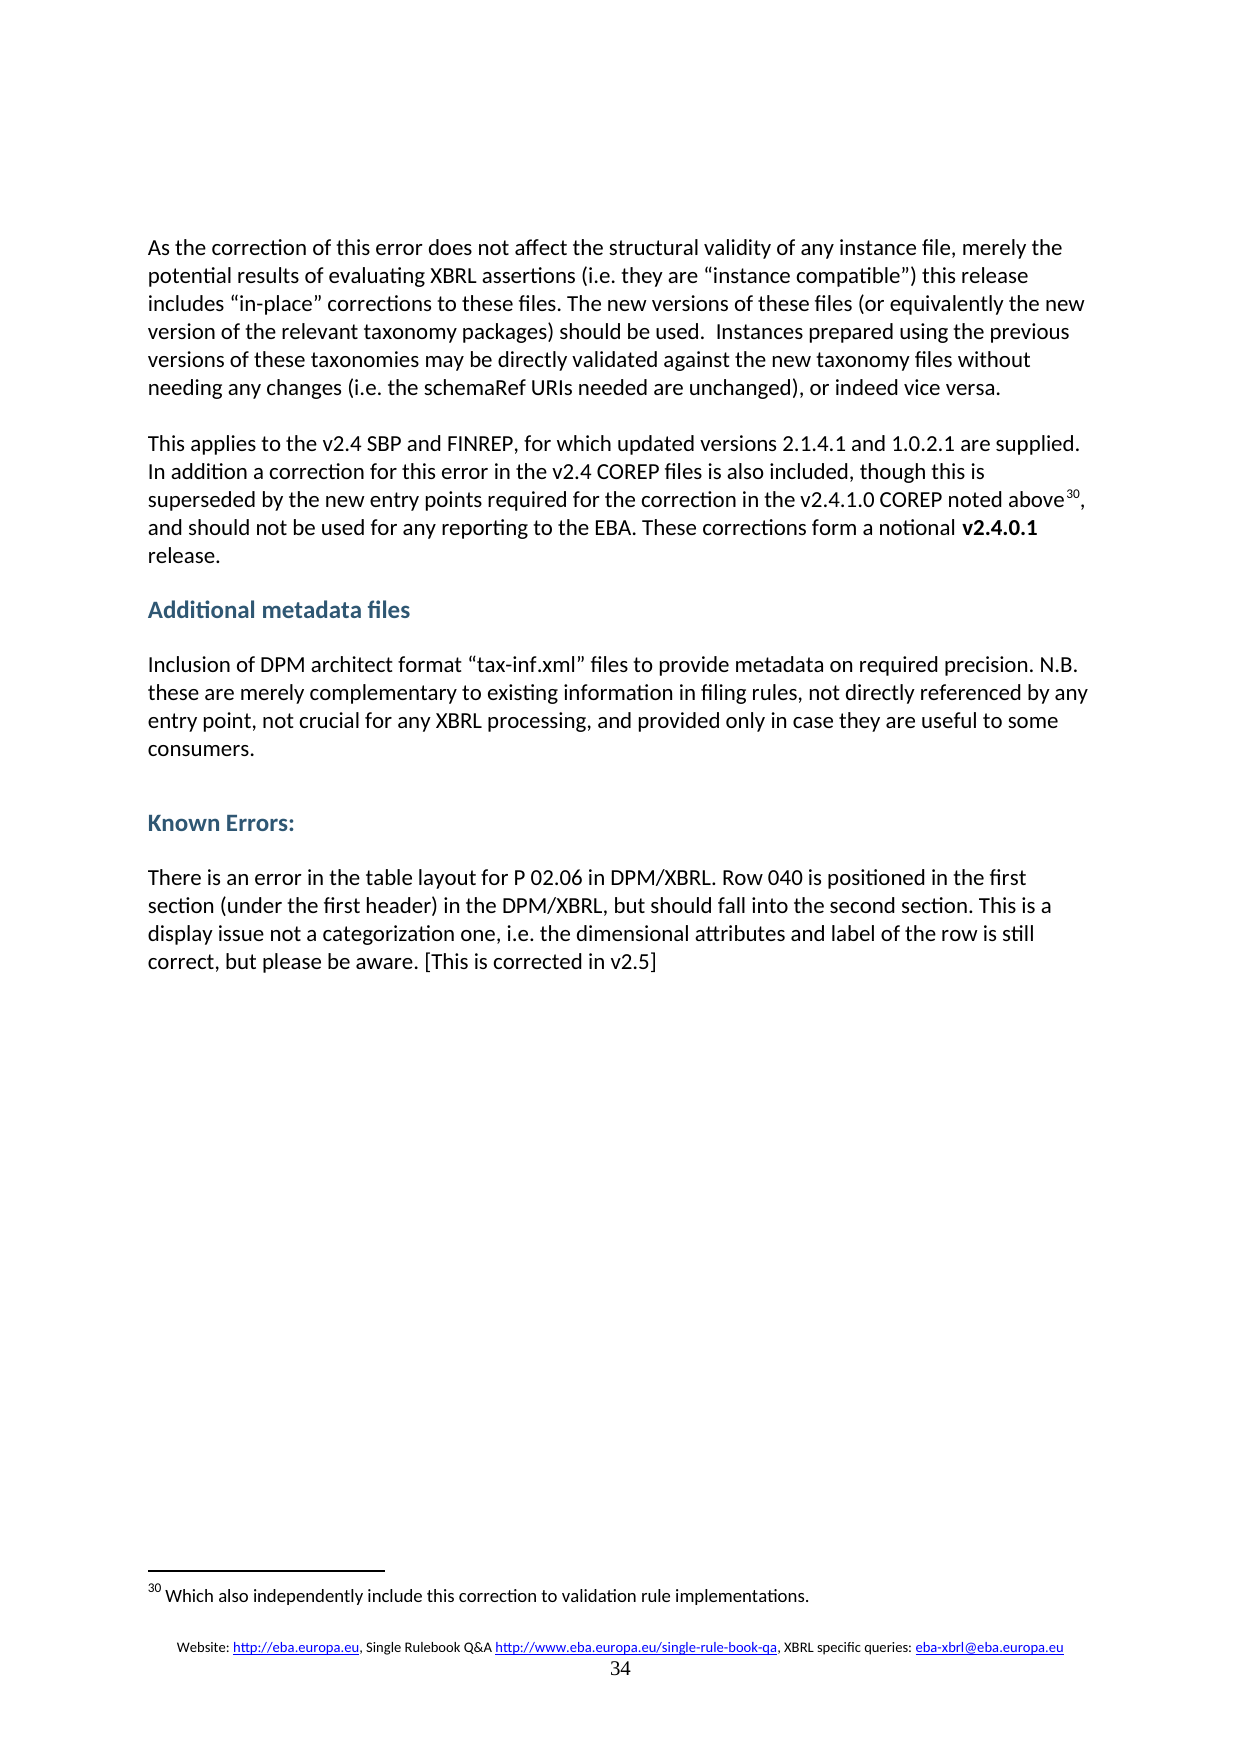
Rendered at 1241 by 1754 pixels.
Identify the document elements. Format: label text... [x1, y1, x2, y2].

list Inclusion of DPM architect format “tax-inf.xml” files to provide metadata on required precision. N.B. these are merely complementary to existing information in filing rules, not directly referenced by any entry point, not crucial for any XBRL processing, and provided only in case they are useful to some consumers. [148, 650, 1093, 762]
list As the correction of this error does not affect the structural validity of any instance file, merely the potential results of evaluating XBRL assertions (i.e. they are “instance compatible”) this release includes “in-place” corrections to these files. The new versions of these files (or equivalently the new version of the relevant taxonomy packages) should be used. Instances prepared using the previous versions of these taxonomies may be directly validated against the new taxonomy files without needing any changes (i.e. the schemaRef URIs needed are unchanged), or indeed vice versa. [148, 233, 1093, 401]
list This applies to the v2.4 SBP and FINREP, for which updated versions 2.1.4.1 and 1.0.2.1 are supplied. In addition a correction for this error in the v2.4 COREP files is also included, though this is superseded by the new entry points required for the correction in the v2.4.1.0 COREP noted above, and should not be used for any reporting to the EBA. These corrections form a notional v2.4.0.1 release. [148, 429, 1093, 569]
title Known Errors: [148, 807, 1093, 838]
text There is an error in the table layout for P 02.06 in DPM/XBRL. Row 040 is positioned in the first section (under the first header) in the DPM/XBRL, but should fall into the second section. This is a display issue not a categorization one, i.e. the dimensional attributes and label of the row is still correct, but please be aware. [This is corrected in v2.5] [148, 863, 1093, 975]
title Additional metadata files [148, 594, 1093, 625]
